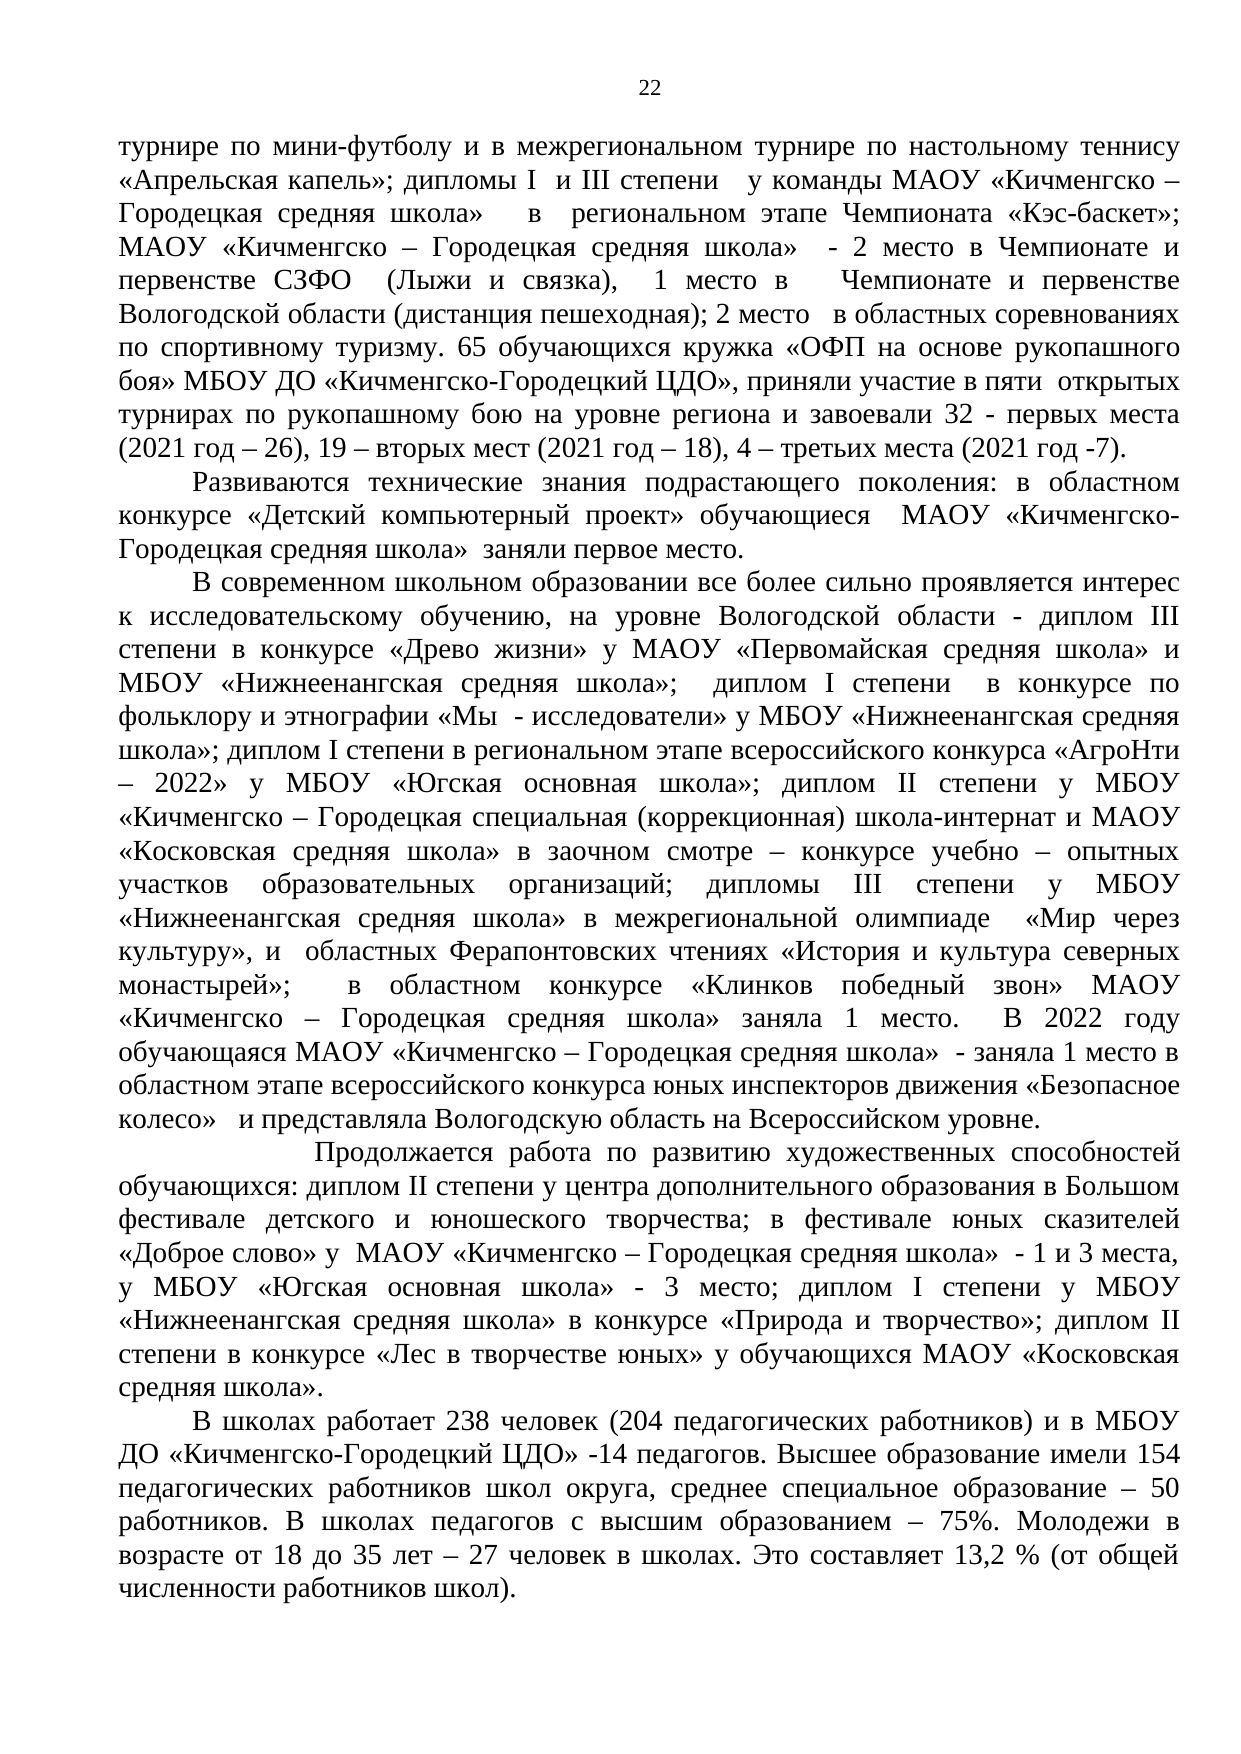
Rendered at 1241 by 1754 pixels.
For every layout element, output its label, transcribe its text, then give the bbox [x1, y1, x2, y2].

text Продолжается работа по развитию художественных способностей обучающихся: диплом II степени у центра дополнительного образования в Большом фестивале детского и юношеского творчества; в фестивале юных сказителей «Доброе слово» у МАОУ «Кичменгско – Городецкая средняя школа» - 1 и 3 места, у МБОУ «Югская основная школа» - 3 место; диплом I степени у МБОУ «Нижнеенангская средняя школа» в конкурсе «Природа и творчество»; диплом II степени в конкурсе «Лес в творчестве юных» у обучающихся МАОУ «Косковская средняя школа». [118, 1134, 1181, 1403]
text Развиваются технические знания подрастающего поколения: в областном конкурсе «Детский компьютерный проект» обучающиеся МАОУ «Кичменгско-Городецкая средняя школа» заняли первое место. [118, 464, 1181, 564]
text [118, 128, 1181, 464]
text В школах работает 238 человек (204 педагогических работников) и в МБОУ ДО «Кичменгско-Городецкий ЦДО» -14 педагогов. Высшее образование имели 154 педагогических работников школ округа, среднее специальное образование – 50 работников. В школах педагогов с высшим образованием – 75%. Молодежи в возрасте от 18 до 35 лет – 27 человек в школах. Это составляет 13,2 % (от общей численности работников школ). [118, 1403, 1181, 1604]
text В современном школьном образовании все более сильно проявляется интерес к исследовательскому обучению, на уровне Вологодской области - диплом III степени в конкурсе «Древо жизни» у МАОУ «Первомайская средняя школа» и МБОУ «Нижнеенангская средняя школа»; диплом I степени в конкурсе по фольклору и этнографии «Мы - исследователи» у МБОУ «Нижнеенангская средняя школа»; диплом I степени в региональном этапе всероссийского конкурса «АгроНти – 2022» у МБОУ «Югская основная школа»; диплом II степени у МБОУ «Кичменгско – Городецкая специальная (коррекционная) школа-интернат и МАОУ «Косковская средняя школа» в заочном смотре – конкурсе учебно – опытных участков образовательных организаций; дипломы III степени у МБОУ «Нижнеенангская средняя школа» в межрегиональной олимпиаде «Мир через культуру», и областных Ферапонтовских чтениях «История и культура северных монастырей»; в областном конкурсе «Клинков победный звон» МАОУ «Кичменгско – Городецкая средняя школа» заняла 1 место. В 2022 году обучающаяся МАОУ «Кичменгско – Городецкая средняя школа» - заняла 1 место в областном этапе всероссийского конкурса юных инспекторов движения «Безопасное колесо» и представляла Вологодскую область на Всероссийском уровне. [118, 564, 1181, 1134]
